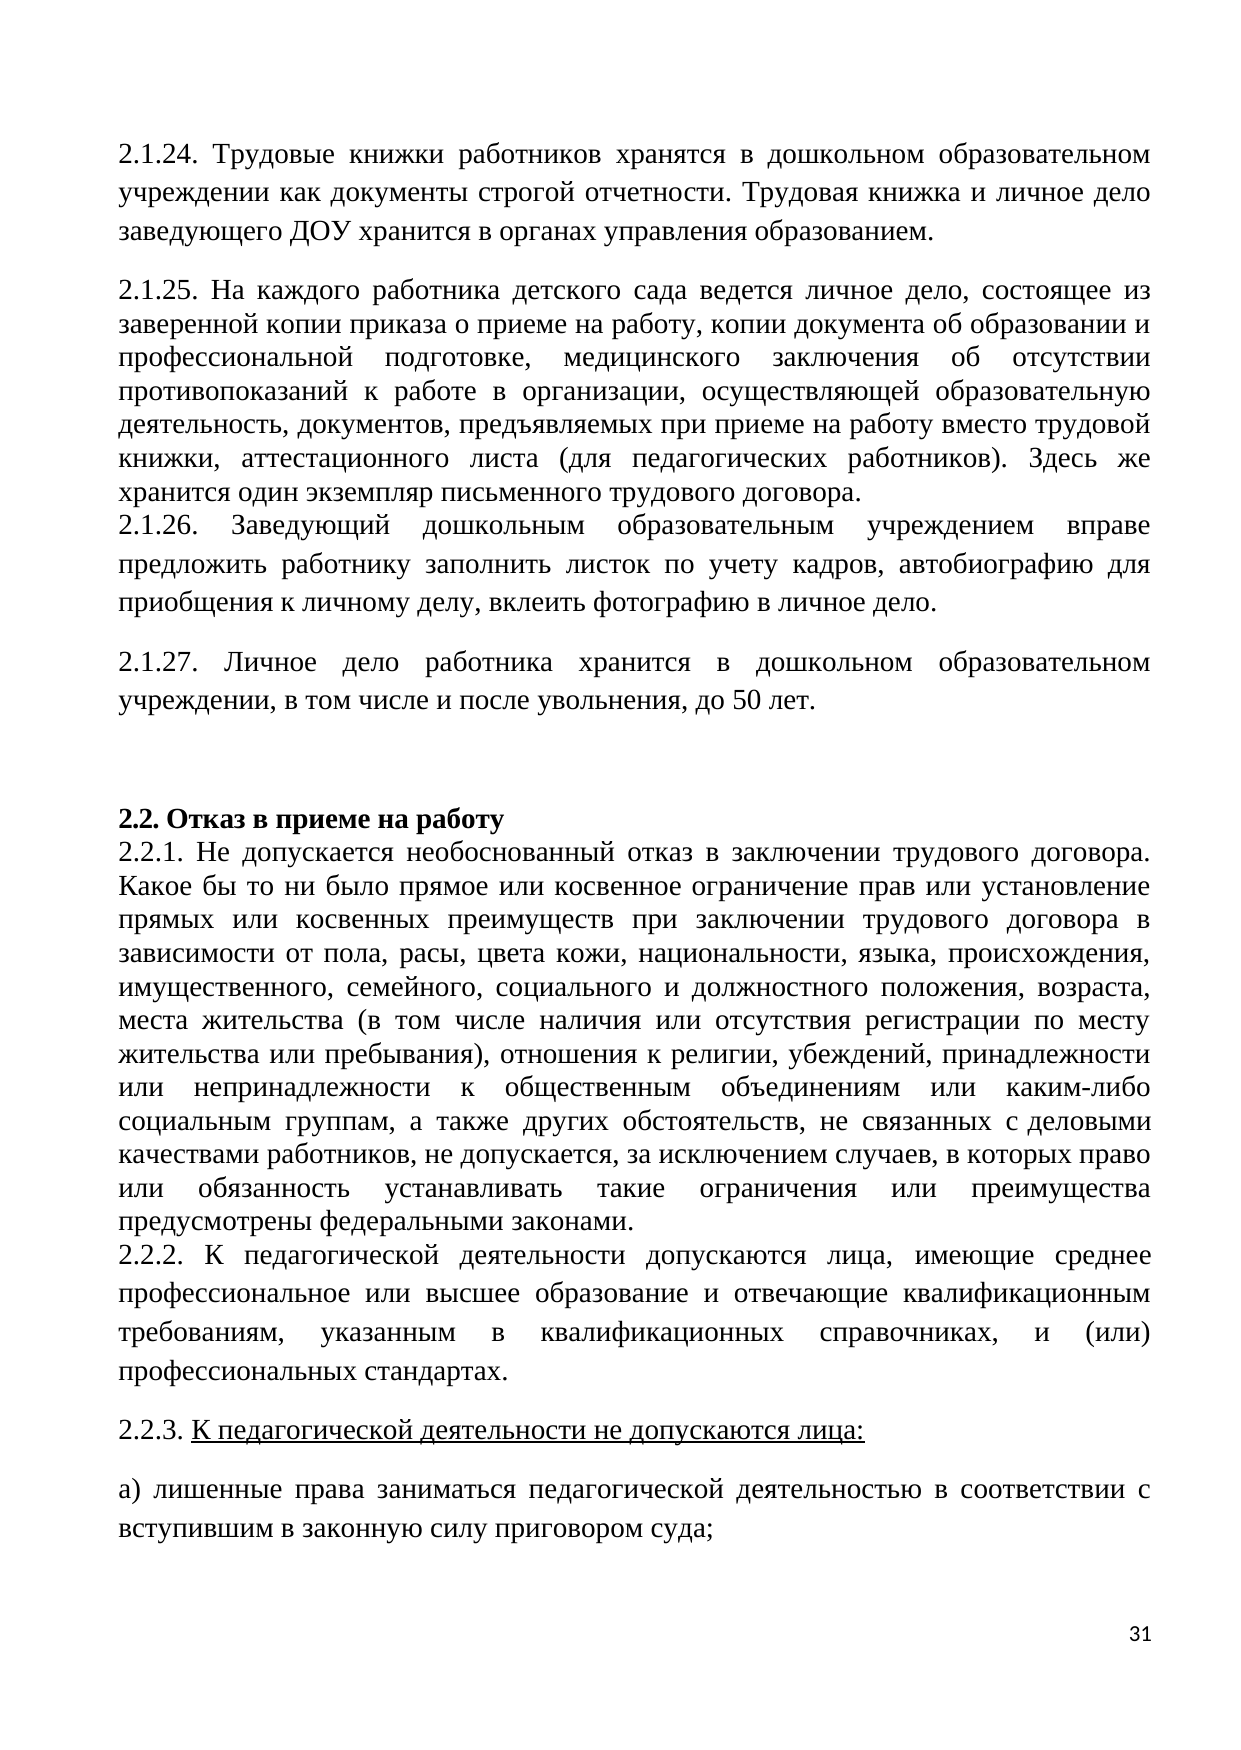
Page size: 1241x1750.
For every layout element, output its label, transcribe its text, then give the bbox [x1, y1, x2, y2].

text 2.1.24. Трудовые книжки работников хранятся в дошкольном образовательном учреждении как документы строгой отчетности. Трудовая книжка и личное дело заведующего ДОУ хранится в органах управления образованием. [118, 136, 1152, 247]
text 2.2.2. К педагогической деятельности допускаются лица, имеющие среднее профессиональное или высшее образование и отвечающие квалификационным требованиям, указанным в квалификационных справочниках, и (или) профессиональных стандартах. [118, 1237, 1152, 1386]
text 2.2.1. Не допускается необоснованный отказ в заключении трудового договора. Какое бы то ни было прямое или косвенное ограничение прав или установление прямых или косвенных преимуществ при заключении трудового договора в зависимости от пола, расы, цвета кожи, национальности, языка, происхождения, имущественного, семейного, социального и должностного положения, возраста, места жительства (в том числе наличия или отсутствия регистрации по месту жительства или пребывания), отношения к религии, убеждений, принадлежности или непринадлежности к общественным объединениям или каким-либо социальным группам, а также других обстоятельств, не связанных с деловыми качествами работников, не допускается, за исключением случаев, в которых право или обязанность устанавливать такие ограничения или преимущества предусмотрены федеральными законами. [118, 834, 1152, 1237]
text 2.2.3. К педагогической деятельности не допускаются лица: [118, 1412, 1152, 1446]
text 2.2. Отказ в приеме на работу [118, 801, 1152, 834]
text 2.1.25. На каждого работника детского сада ведется личное дело, состоящее из заверенной копии приказа о приеме на работу, копии документа об образовании и профессиональной подготовке, медицинского заключения об отсутствии противопоказаний к работе в организации, осуществляющей образовательную деятельность, документов, предъявляемых при приеме на работу вместо трудовой книжки, аттестационного листа (для педагогических работников). Здесь же хранится один экземпляр письменного трудового договора. [118, 272, 1152, 507]
text а) лишенные права заниматься педагогической деятельностью в соответствии с вступившим в законную силу приговором суда; [118, 1471, 1152, 1543]
text 2.1.27. Личное дело работника хранится в дошкольном образовательном учреждении, в том числе и после увольнения, до 50 лет. [118, 644, 1152, 716]
text 2.1.26. Заведующий дошкольным образовательным учреждением вправе предложить работнику заполнить листок по учету кадров, автобиографию для приобщения к личному делу, вклеить фотографию в личное дело. [118, 507, 1152, 618]
